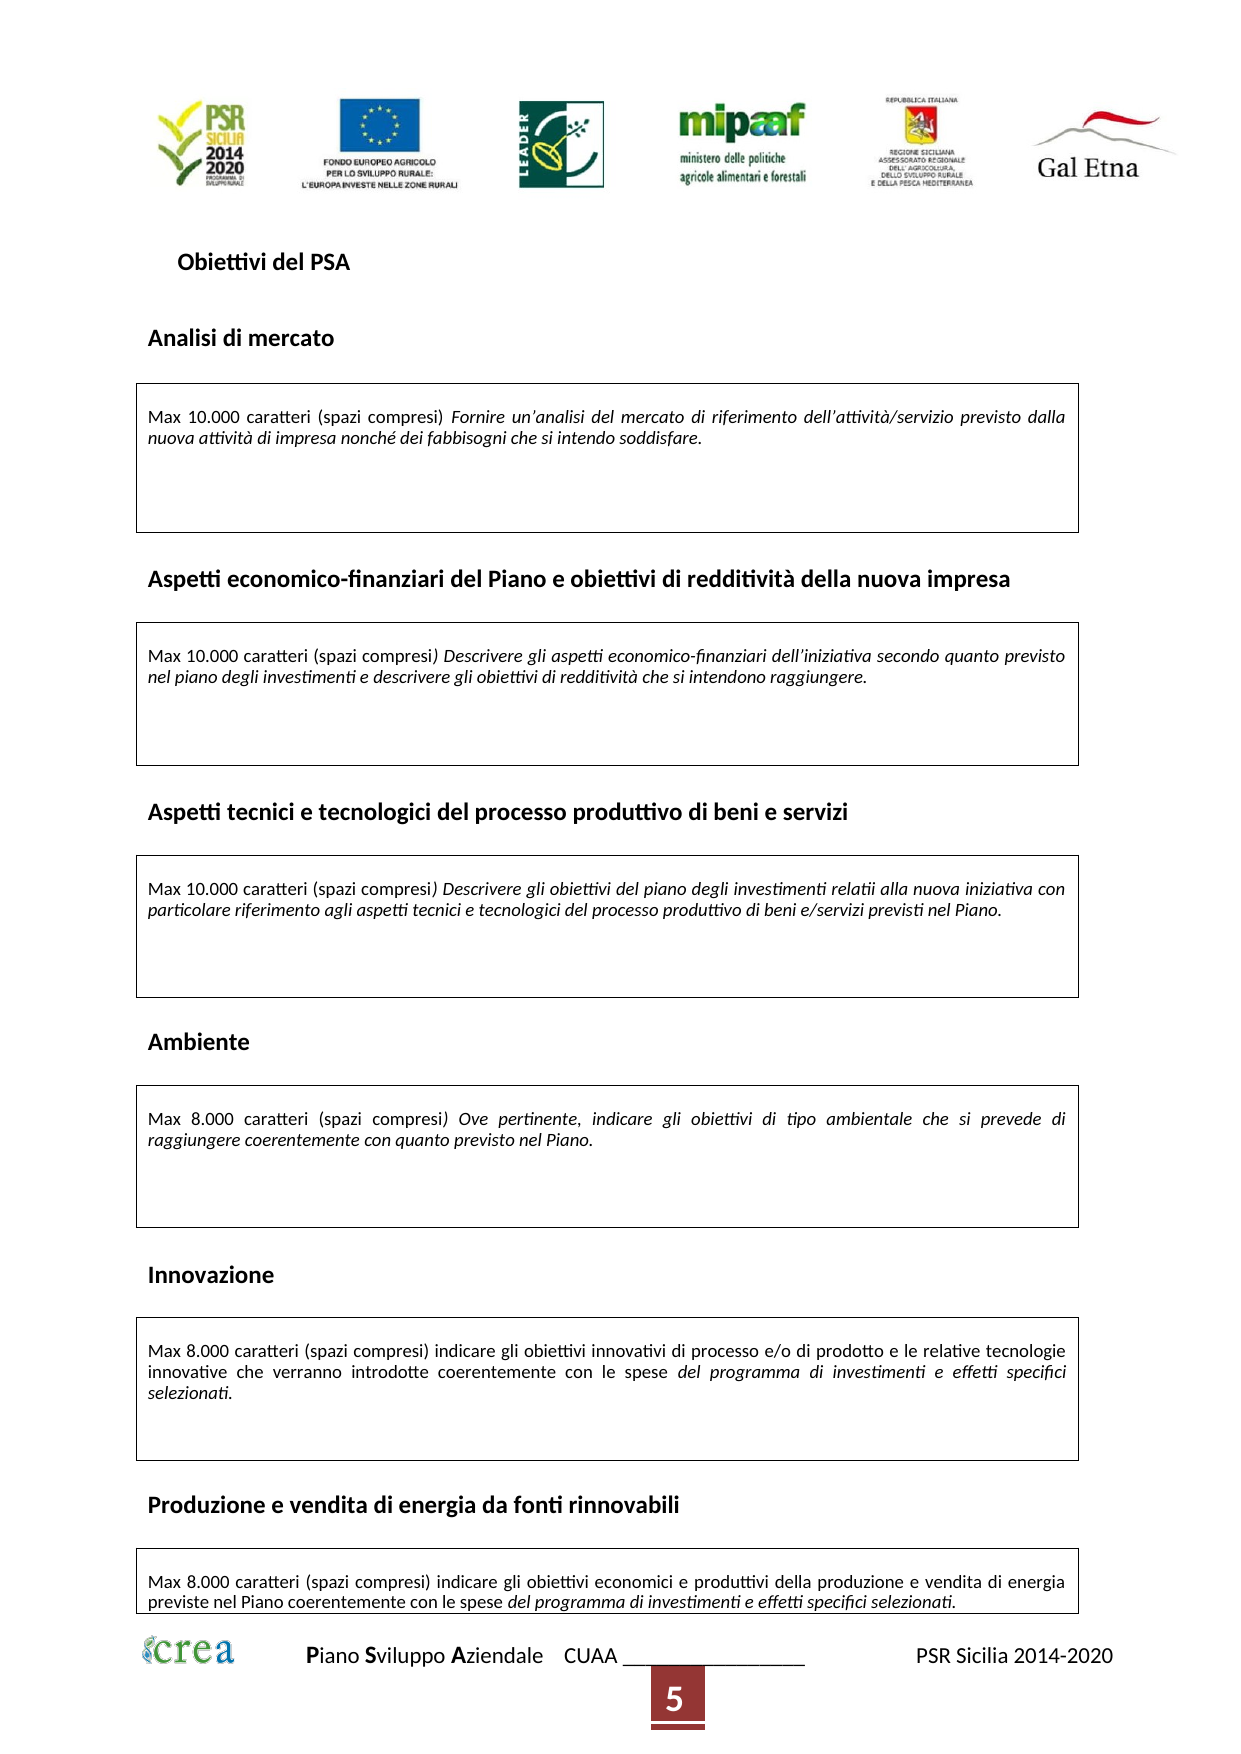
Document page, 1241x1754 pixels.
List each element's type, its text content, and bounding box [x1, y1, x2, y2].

table_header Max 10.000 caratteri (spazi compresi) Descrivere gli aspetti economico-finanziari dell’iniziativa secondo quanto previsto nel piano degli investimenti e descrivere gli obiettivi di redditività che si intendono raggiungere. [137, 623, 1078, 764]
text Innovazione [148, 1259, 1196, 1289]
text Analisi di mercato [148, 322, 1196, 352]
picture [150, 88, 1195, 200]
table_header Max 8.000 caratteri (spazi compresi) indicare gli obiettivi innovativi di processo e/o di prodotto e le relative tecnologie innovative che verranno introdotte coerentemente con le spese del programma di investimenti e effetti specifici selezionati. [137, 1318, 1078, 1460]
text Obiettivi del PSA [177, 246, 1196, 276]
table_header Max 10.000 caratteri (spazi compresi) Fornire un’analisi del mercato di riferimento dell’attività/servizio previsto dalla nuova attività di impresa nonché dei fabbisogni che si intendo soddisfare. [137, 384, 1078, 532]
text Aspetti tecnici e tecnologici del processo produttivo di beni e servizi [148, 796, 1196, 827]
table_header Max 8.000 caratteri (spazi compresi) Ove pertinente, indicare gli obiettivi di tipo ambientale che si prevede di raggiungere coerentemente con quanto previsto nel Piano. [137, 1086, 1078, 1227]
text Aspetti economico-finanziari del Piano e obiettivi di redditività della nuova impresa [148, 563, 1196, 594]
table_header Max 10.000 caratteri (spazi compresi) Descrivere gli obiettivi del piano degli investimenti relatii alla nuova iniziativa con particolare riferimento agli aspetti tecnici e tecnologici del processo produttivo di beni e/servizi previsti nel Piano. [137, 856, 1078, 997]
text Produzione e vendita di energia da fonti rinnovabili [148, 1489, 1196, 1519]
text Ambiente [148, 1026, 1196, 1057]
picture [142, 1635, 235, 1664]
